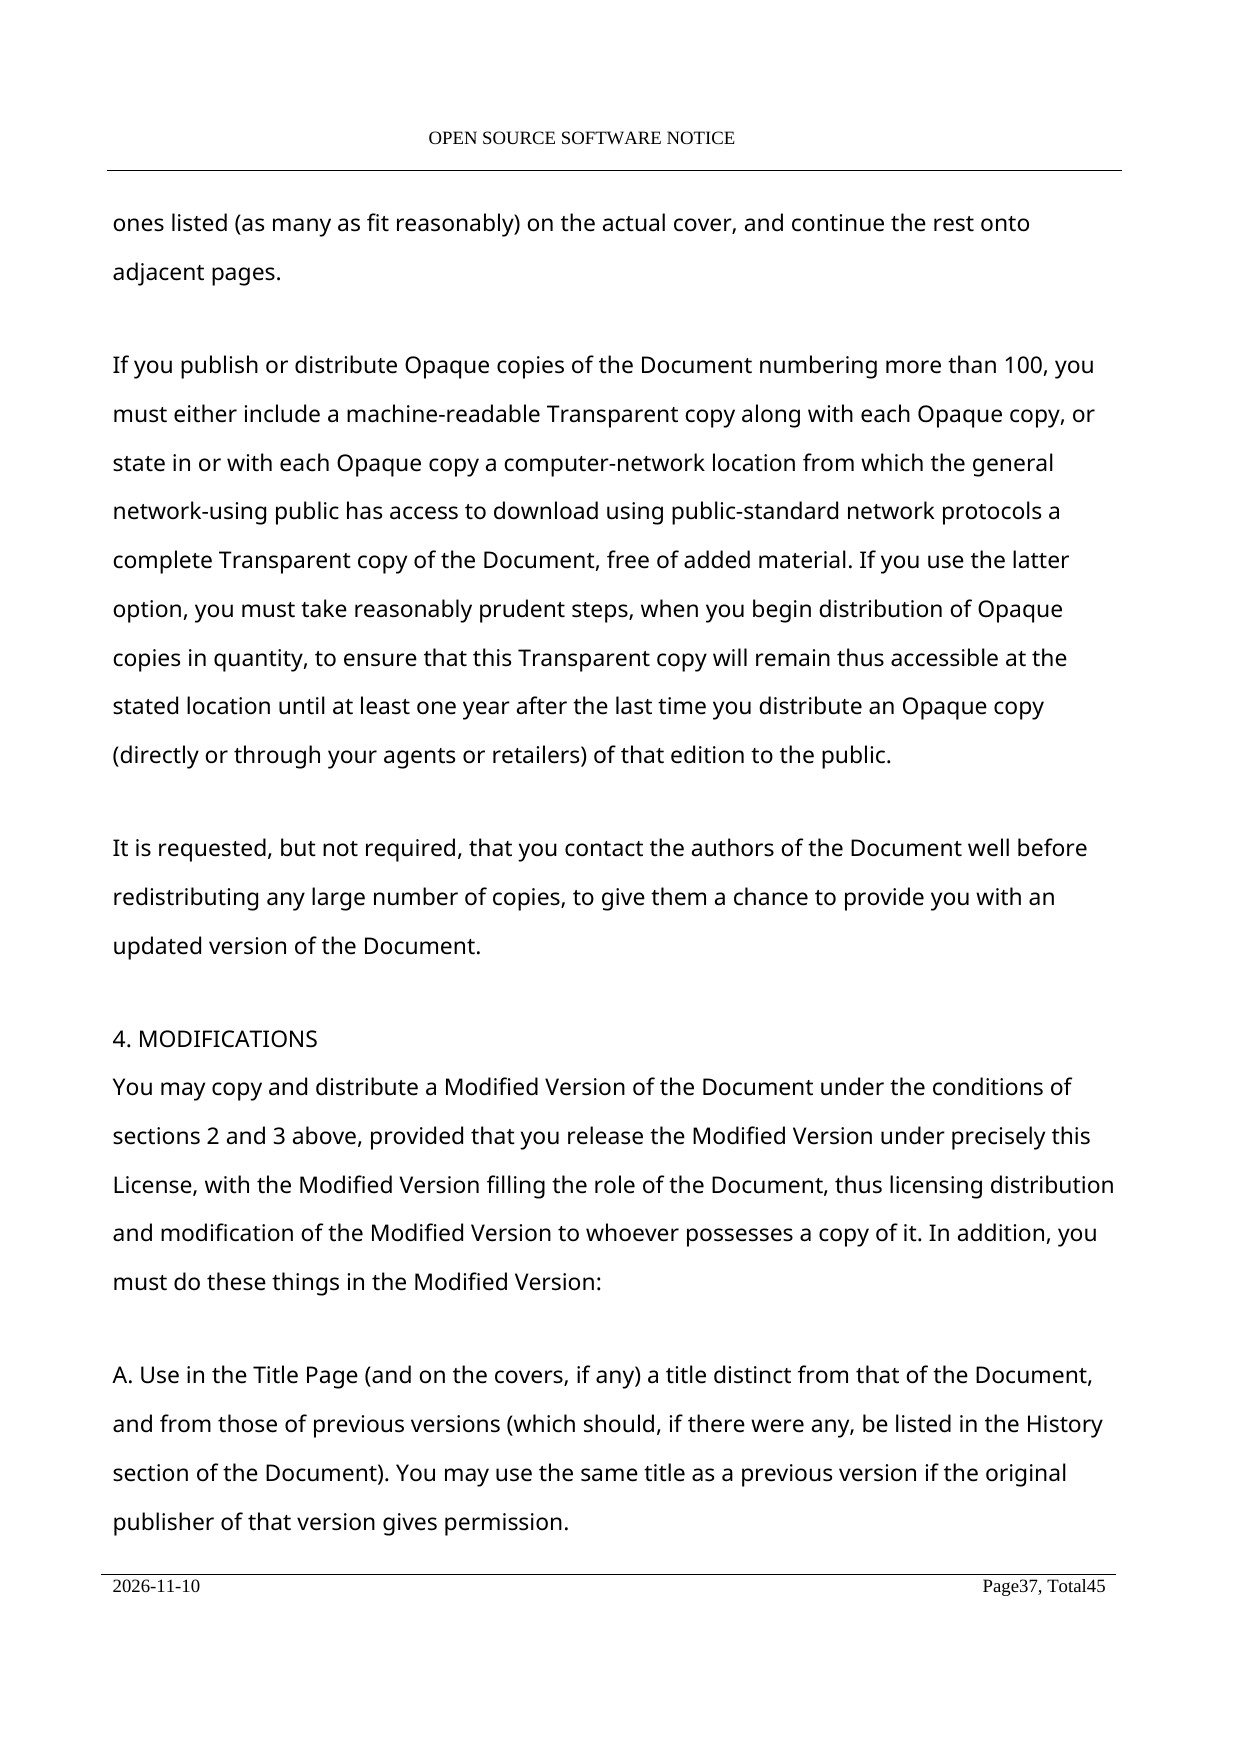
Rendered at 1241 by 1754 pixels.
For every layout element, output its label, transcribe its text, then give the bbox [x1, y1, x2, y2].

text A. Use in the Title Page (and on the covers, if any) a title distinct from that of the Document, and from those of previous versions (which should, if there were any, be listed in the History section of the Document). You may use the same title as a previous version if the original publisher of that version gives permission. [112, 1359, 1128, 1537]
text 4. MODIFICATIONS [112, 1022, 1128, 1055]
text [112, 206, 1128, 288]
text It is requested, but not required, that you contact the authors of the Document well before redistributing any large number of copies, to give them a chance to provide you with an updated version of the Document. [112, 832, 1128, 962]
text You may copy and distribute a Modified Version of the Document under the conditions of sections 2 and 3 above, provided that you release the Modified Version under precisely this License, with the Modified Version filling the role of the Document, thus licensing distribution and modification of the Modified Version to whoever possesses a copy of it. In addition, you must do these things in the Modified Version: [112, 1070, 1128, 1298]
text If you publish or distribute Opaque copies of the Document numbering more than 100, you must either include a machine-readable Transparent copy along with each Opaque copy, or state in or with each Opaque copy a computer-network location from which the general network-using public has access to download using public-standard network protocols a complete Transparent copy of the Document, free of added material. If you use the latter option, you must take reasonably prudent steps, when you begin distribution of Opaque copies in quantity, to ensure that this Transparent copy will remain thus accessible at the stated location until at least one year after the last time you distribute an Opaque copy (directly or through your agents or retailers) of that edition to the public. [112, 348, 1128, 771]
